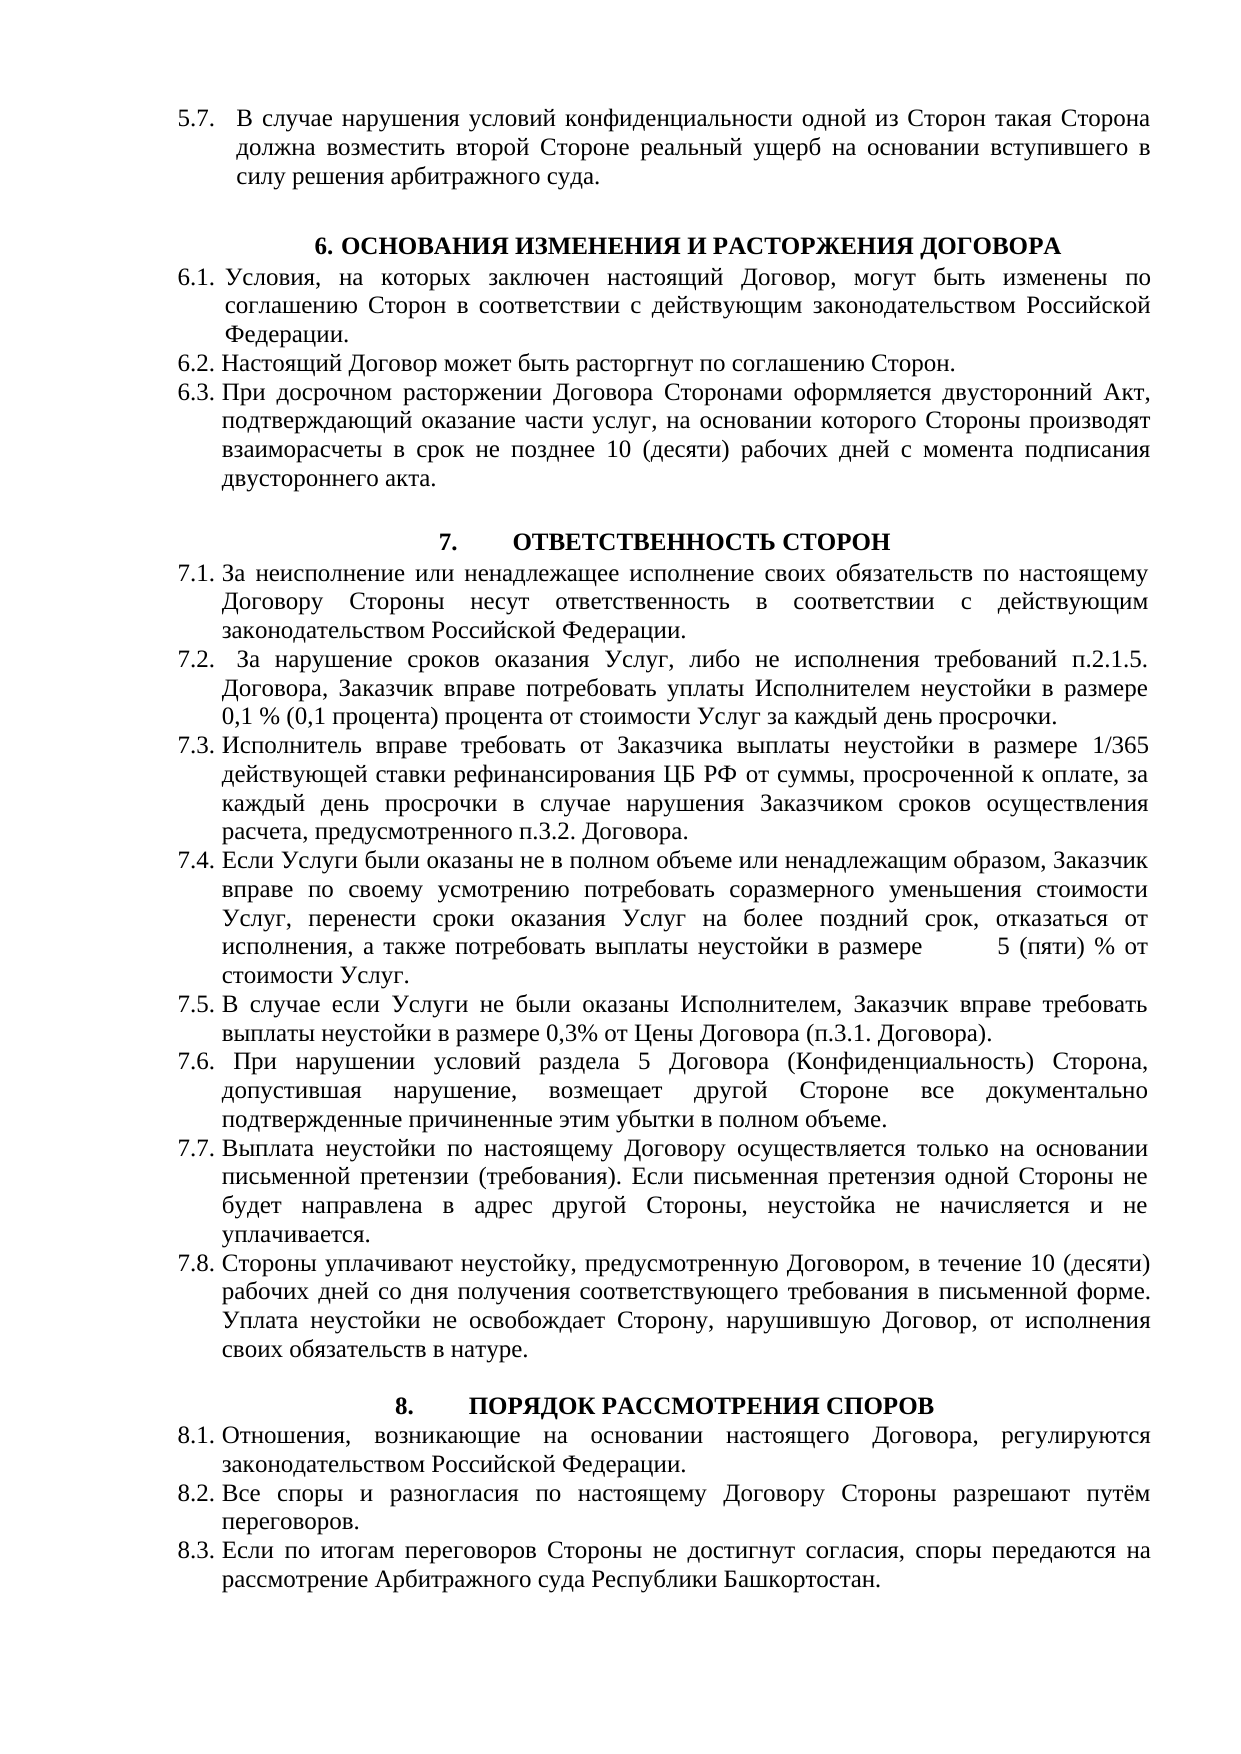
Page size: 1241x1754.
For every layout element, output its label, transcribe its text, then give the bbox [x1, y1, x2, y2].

list В случае нарушения условий конфиденциальности одной из Сторон такая Сторона должна возместить второй Стороне реальный ущерб на основании вступившего в силу решения арбитражного суда. [177, 103, 1152, 190]
text 7.8. Стороны уплачивают неустойку, предусмотренную Договором, в течение 10 (десяти) рабочих дней со дня получения соответствующего требования в письменной форме. Уплата неустойки не освобождает Сторону, нарушившую Договор, от исполнения своих обязательств в натуре. [177, 1248, 1152, 1363]
text 7.7. Выплата неустойки по настоящему Договору осуществляется только на основании письменной претензии (требования). Если письменная претензия одной Стороны не будет направлена в адрес другой Стороны, неустойка не начисляется и не уплачивается. [177, 1133, 1149, 1248]
text 7.5. В случае если Услуги не были оказаны Исполнителем, Заказчик вправе требовать выплаты неустойки в размере 0,3% от Цены Договора (п.3.1. Договора). [177, 989, 1149, 1046]
text 7.1. За неисполнение или ненадлежащее исполнение своих обязательств по настоящему Договору Стороны несут ответственность в соответствии с действующим законодательством Российской Федерации. [177, 558, 1149, 644]
text 7.6. При нарушении условий раздела 5 Договора (Конфиденциальность) Сторона, допустившая нарушение, возмещает другой Стороне все документально подтвержденные причиненные этим убытки в полном объеме. [177, 1046, 1149, 1133]
text 7.4. Если Услуги были оказаны не в полном объеме или ненадлежащим образом, Заказчик вправе по своему усмотрению потребовать соразмерного уменьшения стоимости Услуг, перенести сроки оказания Услуг на более поздний срок, отказаться от исполнения, а также потребовать выплаты неустойки в размере 5 (пяти) % от стоимости Услуг. [177, 845, 1149, 989]
text 8. ПОРЯДОК РАССМОТРЕНИЯ СПОРОВ [177, 1391, 1152, 1420]
text 6.1. Условия, на которых заключен настоящий Договор, могут быть изменены по соглашению Сторон в соответствии с действующим законодательством Российской Федерации. [177, 262, 1152, 348]
text 7.2. За нарушение сроков оказания Услуг, либо не исполнения требований п.2.1.5. Договора, Заказчик вправе потребовать уплаты Исполнителем неустойки в размере 0,1 % (0,1 процента) процента от стоимости Услуг за каждый день просрочки. [177, 644, 1149, 730]
text 7.3. Исполнитель вправе требовать от Заказчика выплаты неустойки в размере 1/365 действующей ставки рефинансирования ЦБ РФ от суммы, просроченной к оплате, за каждый день просрочки в случае нарушения Заказчиком сроков осуществления расчета, предусмотренного п.3.2. Договора. [177, 730, 1149, 845]
text 6. ОСНОВАНИЯ ИЗМЕНЕНИЯ И РАСТОРЖЕНИЯ ДОГОВОРА [224, 231, 1152, 260]
text 8.1. Отношения, возникающие на основании настоящего Договора, регулируются законодательством Российской Федерации. [177, 1420, 1152, 1478]
text 7. ОТВЕТСТВЕННОСТЬ СТОРОН [177, 527, 1152, 556]
text 8.2. Все споры и разногласия по настоящему Договору Стороны разрешают путём переговоров. [177, 1478, 1152, 1535]
text 6.3. При досрочном расторжении Договора Сторонами оформляется двусторонний Акт, подтверждающий оказание части услуг, на основании которого Стороны производят взаиморасчеты в срок не позднее 10 (десяти) рабочих дней с момента подписания двустороннего акта. [177, 377, 1152, 492]
text 6.2. Настоящий Договор может быть расторгнут по соглашению Сторон. [177, 348, 1152, 377]
text 8.3. Если по итогам переговоров Стороны не достигнут согласия, споры передаются на рассмотрение Арбитражного суда Республики Башкортостан. [177, 1535, 1152, 1593]
